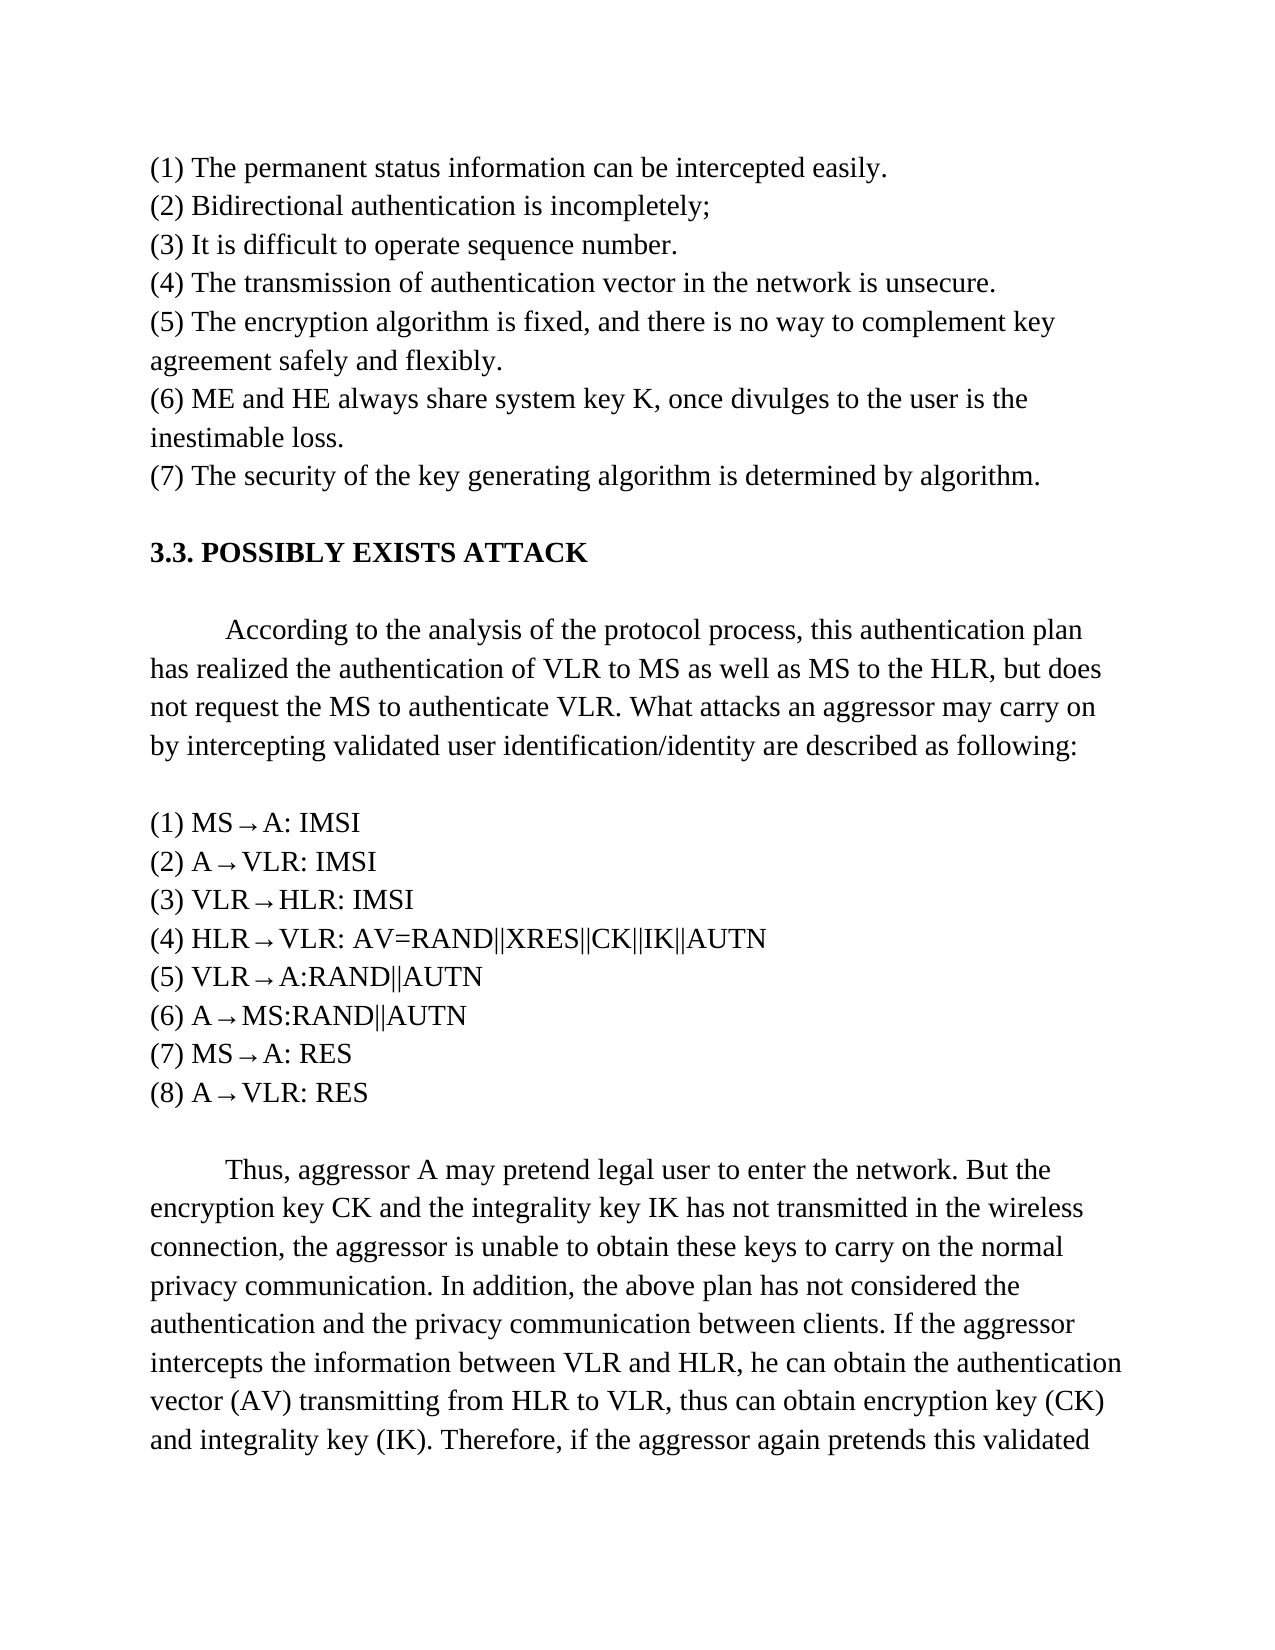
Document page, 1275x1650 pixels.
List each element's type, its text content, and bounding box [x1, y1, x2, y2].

text (7) MS→A: RES [150, 1036, 1125, 1070]
text (3) It is difficult to operate sequence number. [150, 227, 1125, 261]
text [150, 1152, 1125, 1455]
text According to the analysis of the protocol process, this authentication plan has realized the authentication of VLR to MS as well as MS to the HLR, but does not request the MS to authenticate VLR. What attacks an aggressor may carry on by intercepting validated user identification/identity are described as following: [150, 612, 1125, 762]
text (2) Bidirectional authentication is incompletely; [150, 188, 1125, 222]
text (5) The encryption algorithm is fixed, and there is no way to complement key agreement safely and flexibly. [150, 304, 1125, 376]
text (4) The transmission of authentication vector in the network is unsecure. [150, 266, 1125, 299]
text (5) VLR→A:RAND||AUTN [150, 959, 1125, 993]
text (4) HLR→VLR: AV=RAND||XRES||CK||IK||AUTN [150, 921, 1125, 954]
text (1) The permanent status information can be intercepted easily. [150, 150, 1125, 183]
text (7) The security of the key generating algorithm is determined by algorithm. [150, 458, 1125, 492]
text (3) VLR→HLR: IMSI [150, 882, 1125, 916]
text (8) A→VLR: RES [150, 1075, 1125, 1108]
text (1) MS→A: IMSI [150, 805, 1125, 839]
text 3.3. POSSIBLY EXISTS ATTACK [150, 535, 1125, 569]
text (6) A→MS:RAND||AUTN [150, 998, 1125, 1031]
text (2) A→VLR: IMSI [150, 844, 1125, 877]
text (6) ME and HE always share system key K, once divulges to the user is the inestimable loss. [150, 381, 1125, 453]
